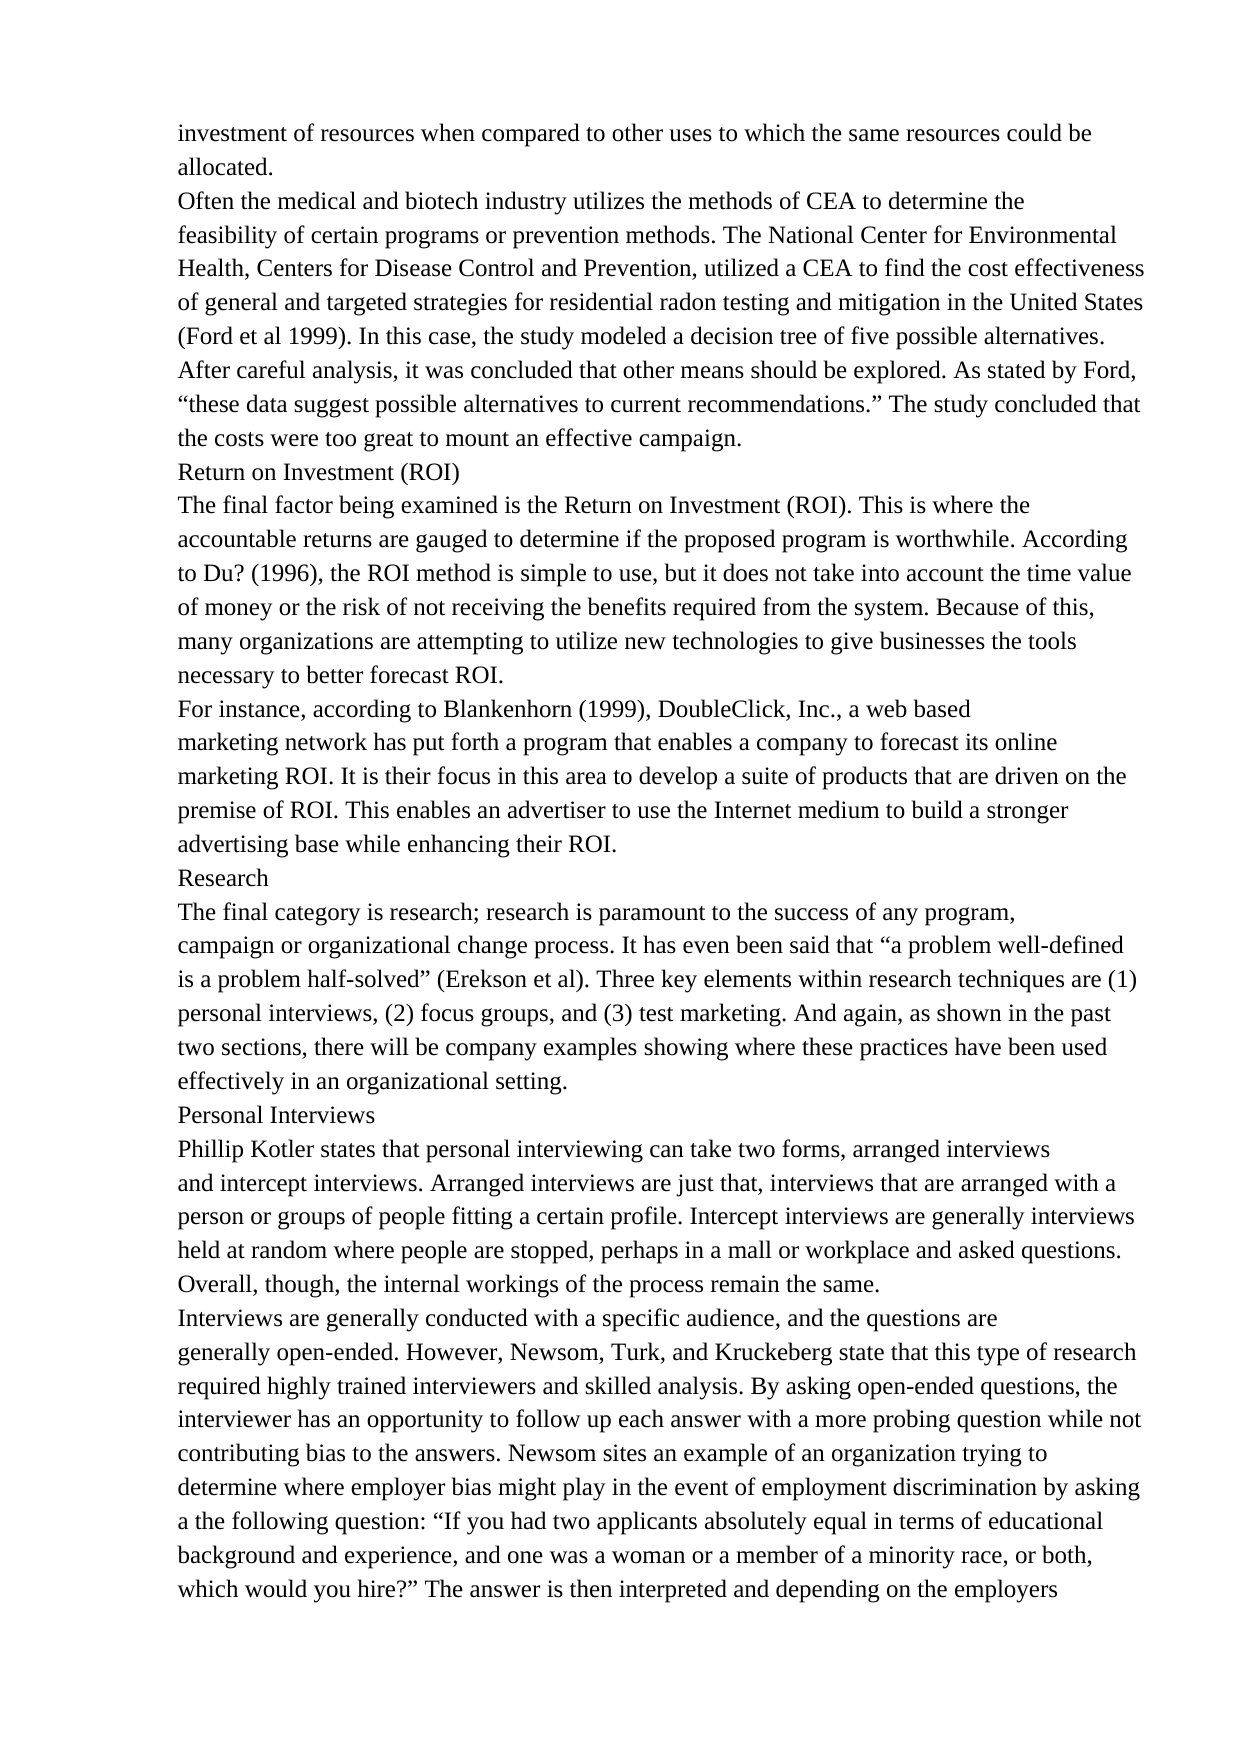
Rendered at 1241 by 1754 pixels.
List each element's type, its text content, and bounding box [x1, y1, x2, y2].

text interviewer has an opportunity to follow up each answer with a more probing question while not [177, 1404, 1152, 1433]
text many organizations are attempting to utilize new technologies to give businesses the tools [177, 626, 1152, 655]
text Health, Centers for Disease Control and Prevention, utilized a CEA to find the cost effectiveness [177, 253, 1152, 282]
text Phillip Kotler states that personal interviewing can take two forms, arranged interviews [177, 1134, 1152, 1162]
text generally open-ended. However, Newsom, Turk, and Kruckeberg state that this type of research [177, 1337, 1152, 1366]
text “these data suggest possible alternatives to current recommendations.” The study concluded that [177, 389, 1152, 418]
text personal interviews, (2) focus groups, and (3) test marketing. And again, as shown in the past [177, 998, 1152, 1027]
text marketing network has put forth a program that enables a company to forecast its online [177, 727, 1152, 756]
text background and experience, and one was a woman or a member of a minority race, or both, [177, 1540, 1152, 1569]
text Often the medical and biotech industry utilizes the methods of CEA to determine the [177, 186, 1152, 214]
text Overall, though, the internal workings of the process remain the same. [177, 1269, 1152, 1298]
text The final factor being examined is the Return on Investment (ROI). This is where the [177, 491, 1152, 519]
text Interviews are generally conducted with a specific audience, and the questions are [177, 1303, 1152, 1332]
text required highly trained interviewers and skilled analysis. By asking open-ended questions, the [177, 1371, 1152, 1399]
text which would you hire?” The answer is then interpreted and depending on the employers [177, 1574, 1152, 1603]
text Personal Interviews [177, 1100, 1152, 1129]
text accountable returns are gauged to determine if the proposed program is worthwhile. According [177, 524, 1152, 553]
text After careful analysis, it was concluded that other means should be explored. As stated by Ford, [177, 355, 1152, 384]
text to Du? (1996), the ROI method is simple to use, but it does not take into account the time value [177, 558, 1152, 587]
text marketing ROI. It is their focus in this area to develop a suite of products that are driven on the [177, 761, 1152, 790]
text advertising base while enhancing their ROI. [177, 829, 1152, 858]
text a the following question: “If you had two applicants absolutely equal in terms of educational [177, 1506, 1152, 1535]
text person or groups of people fitting a certain profile. Intercept interviews are generally interviews [177, 1201, 1152, 1230]
text allocated. [177, 152, 1152, 181]
text investment of resources when compared to other uses to which the same resources could be [177, 118, 1152, 147]
text determine where employer bias might play in the event of employment discrimination by asking [177, 1472, 1152, 1501]
text For instance, according to Blankenhorn (1999), DoubleClick, Inc., a web based [177, 694, 1152, 722]
text is a problem half-solved” (Erekson et al). Three key elements within research techniques are (1) [177, 964, 1152, 993]
text premise of ROI. This enables an advertiser to use the Internet medium to build a stronger [177, 795, 1152, 824]
text Research [177, 863, 1152, 892]
text and intercept interviews. Arranged interviews are just that, interviews that are arranged with a [177, 1168, 1152, 1196]
text the costs were too great to mount an effective campaign. [177, 423, 1152, 452]
text contributing bias to the answers. Newsom sites an example of an organization trying to [177, 1438, 1152, 1467]
text The final category is research; research is paramount to the success of any program, [177, 897, 1152, 926]
text of general and targeted strategies for residential radon testing and mitigation in the United States [177, 287, 1152, 316]
text effectively in an organizational setting. [177, 1066, 1152, 1095]
text feasibility of certain programs or prevention methods. The National Center for Environmental [177, 220, 1152, 248]
text necessary to better forecast ROI. [177, 660, 1152, 688]
text two sections, there will be company examples showing where these practices have been used [177, 1032, 1152, 1061]
text held at random where people are stopped, perhaps in a mall or workplace and asked questions. [177, 1235, 1152, 1264]
text Return on Investment (ROI) [177, 457, 1152, 485]
text of money or the risk of not receiving the benefits required from the system. Because of this, [177, 592, 1152, 621]
text (Ford et al 1999). In this case, the study modeled a decision tree of five possible alternatives. [177, 321, 1152, 350]
text campaign or organizational change process. It has even been said that “a problem well-defined [177, 931, 1152, 959]
